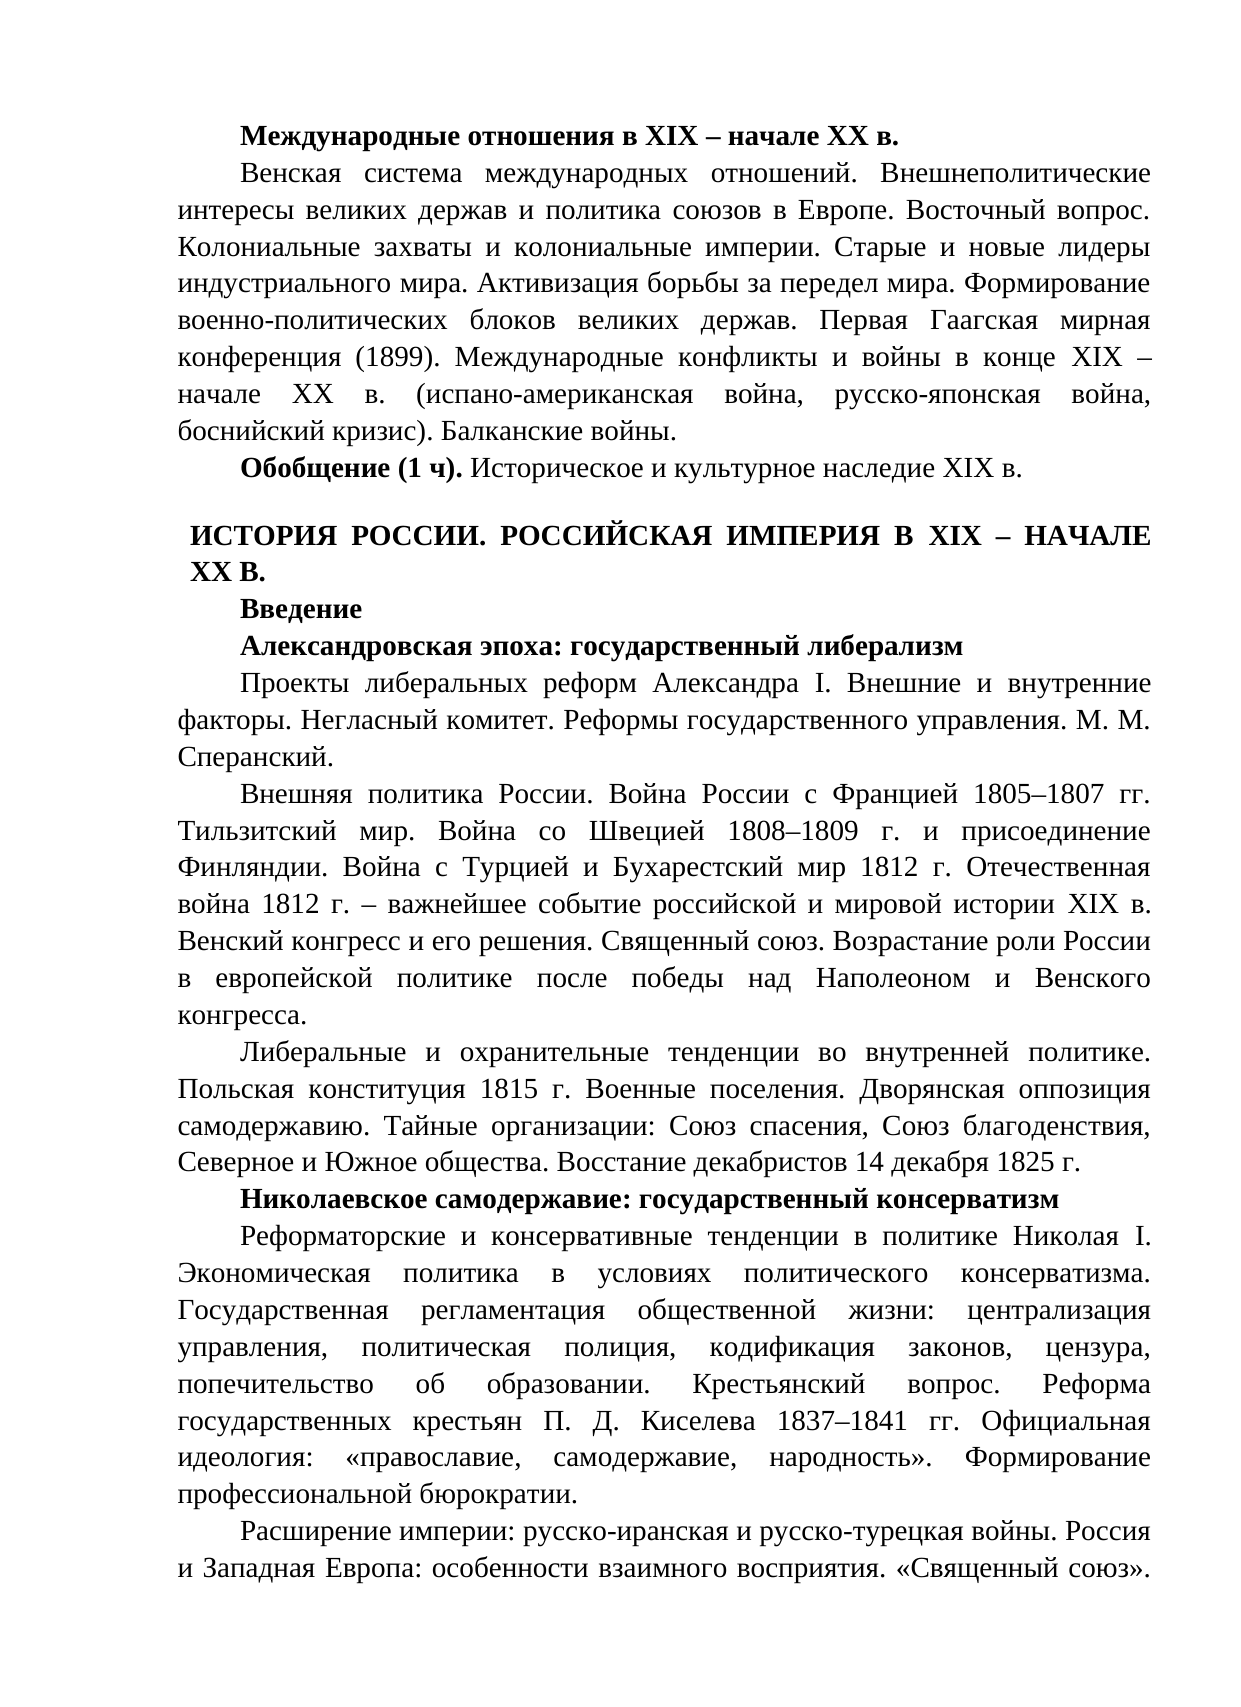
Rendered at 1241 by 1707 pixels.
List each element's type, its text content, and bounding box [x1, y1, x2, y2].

text Либеральные и охранительные тенденции во внутренней политике. Польская конституция 1815 г. Военные поселения. Дворянская оппозиция самодержавию. Тайные организации: Союз спасения, Союз благоденствия, Северное и Южное общества. Восстание декабристов 14 декабря 1825 г. [177, 1034, 1152, 1178]
text Введение [177, 591, 1152, 625]
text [177, 1513, 1152, 1584]
text Венская система международных отношений. Внешнеполитические интересы великих держав и политика союзов в Европе. Восточный вопрос. Колониальные захваты и колониальные империи. Старые и новые лидеры индустриального мира. Активизация борьбы за передел мира. Формирование военно-политических блоков великих держав. Первая Гаагская мирная конференция (1899). Международные конфликты и войны в конце XIX – начале ХХ в. (испано-американская война, русско-японская война, боснийский кризис). Балканские войны. [177, 155, 1152, 447]
text Международные отношения в XIX – начале XX в. [177, 118, 1152, 152]
text ИСТОРИЯ РОССИИ. РОССИЙСКАЯ ИМПЕРИЯ В XIX – НАЧАЛЕ XX В. [190, 518, 1152, 588]
text Реформаторские и консервативные тенденции в политике Николая I. Экономическая политика в условиях политического консерватизма. Государственная регламентация общественной жизни: централизация управления, политическая полиция, кодификация законов, цензура, попечительство об образовании. Крестьянский вопрос. Реформа государственных крестьян П. Д. Киселева 1837–1841 гг. Официальная идеология: «православие, самодержавие, народность». Формирование профессиональной бюрократии. [177, 1218, 1152, 1510]
text Проекты либеральных реформ Александра I. Внешние и внутренние факторы. Негласный комитет. Реформы государственного управления. М. М. Сперанский. [177, 665, 1152, 772]
text Николаевское самодержавие: государственный консерватизм [177, 1181, 1152, 1215]
text Внешняя политика России. Война России с Францией 1805–1807 гг. Тильзитский мир. Война со Швецией 1808–1809 г. и присоединение Финляндии. Война с Турцией и Бухарестский мир 1812 г. Отечественная война 1812 г. – важнейшее событие российской и мировой истории XIX в. Венский конгресс и его решения. Священный союз. Возрастание роли России в европейской политике после победы над Наполеоном и Венского конгресса. [177, 776, 1152, 1031]
text Александровская эпоха: государственный либерализм [177, 628, 1152, 662]
text Обобщение (1 ч). Историческое и культурное наследие XIX в. [177, 450, 1152, 483]
